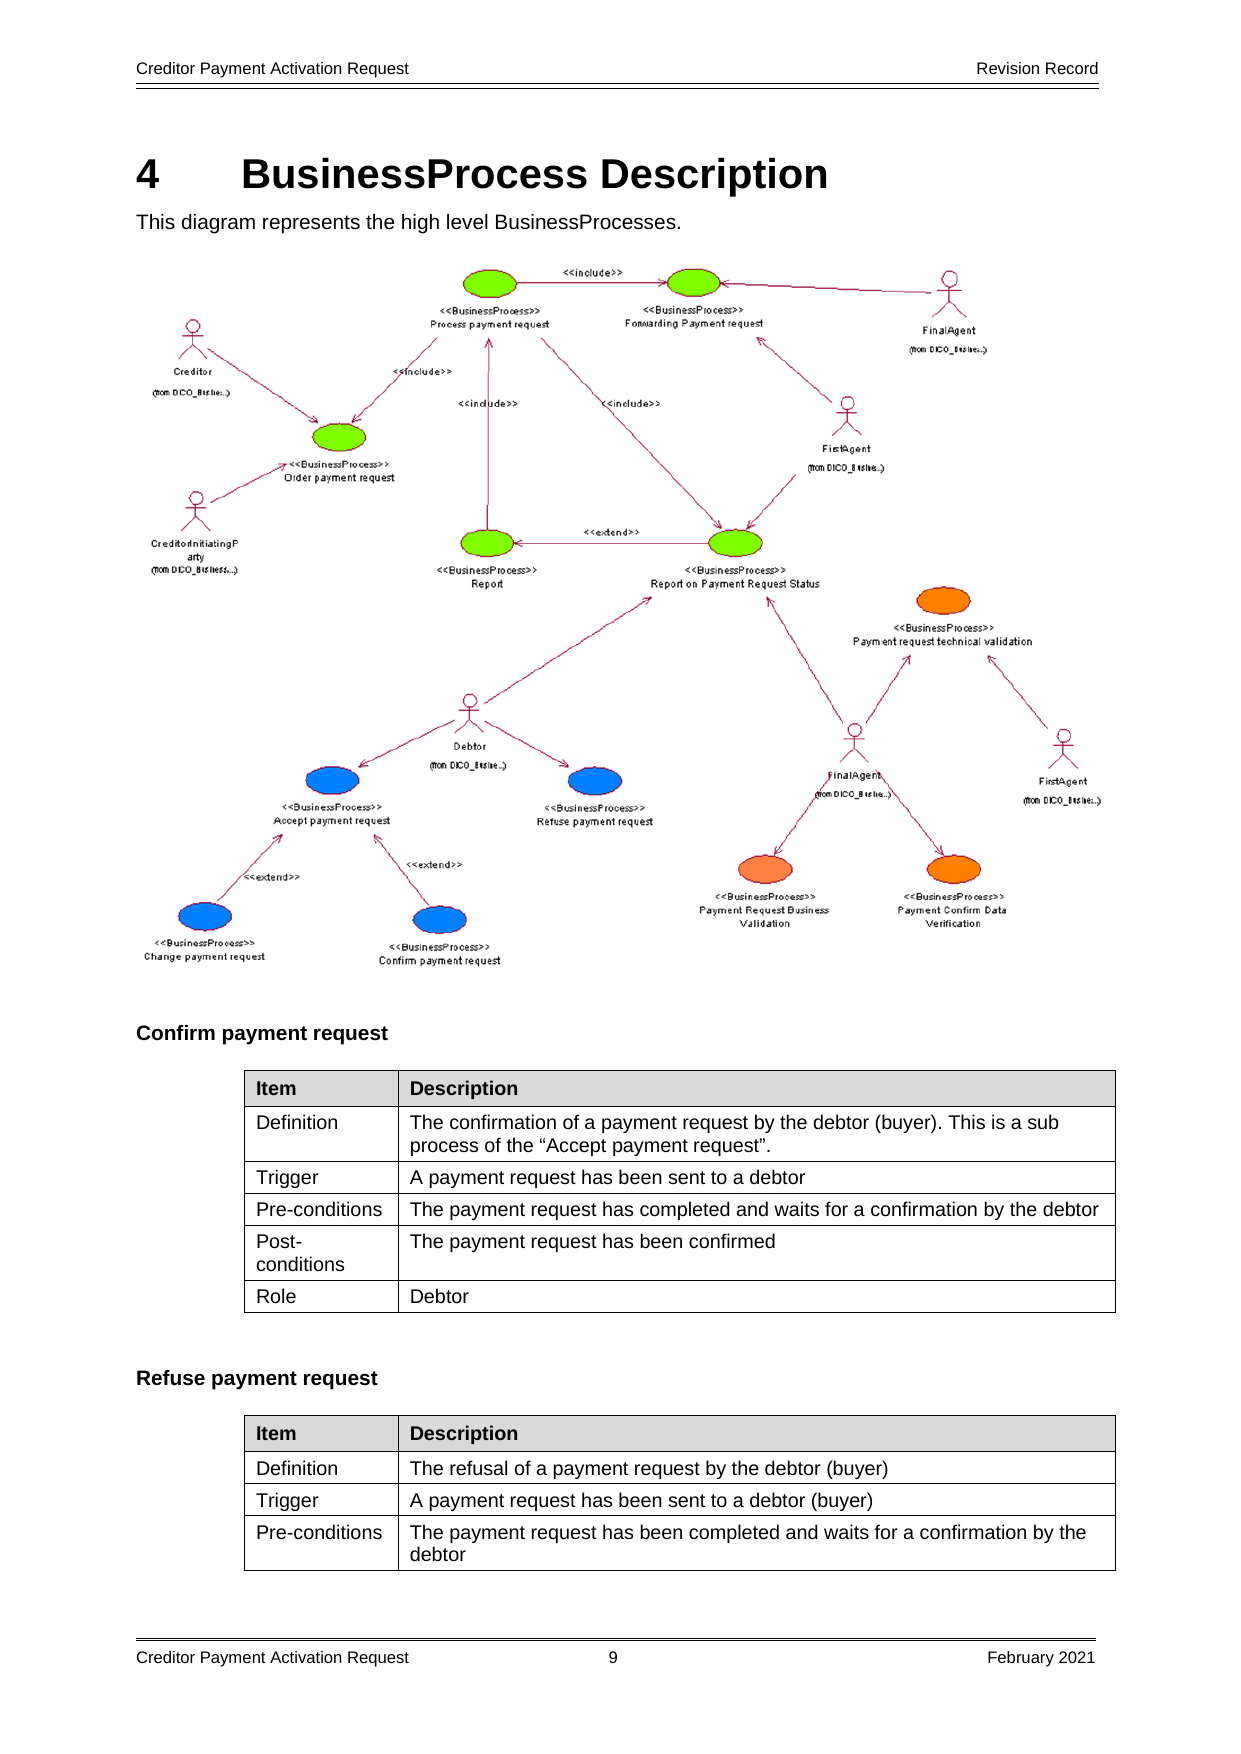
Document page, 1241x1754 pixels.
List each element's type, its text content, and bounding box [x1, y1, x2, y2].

table_cell Pre-conditions [245, 1194, 398, 1225]
text This diagram represents the high level BusinessProcesses. [136, 210, 1104, 234]
table_header Description [399, 1416, 1115, 1451]
table_cell Definition [245, 1452, 398, 1483]
table_cell The payment request has been completed and waits for a confirmation by the debtor [399, 1516, 1115, 1570]
table_cell Post-conditions [245, 1226, 398, 1280]
text Refuse payment request [136, 1366, 1104, 1390]
table_cell The confirmation of a payment request by the debtor (buyer). This is a sub process of the “Accept payment request”. [399, 1107, 1115, 1161]
table_cell Debtor [399, 1281, 1115, 1312]
picture [135, 246, 1105, 967]
table_header Description [399, 1071, 1115, 1106]
text Confirm payment request [136, 1021, 1104, 1045]
table_cell A payment request has been sent to a debtor [399, 1162, 1115, 1193]
table_cell Trigger [245, 1162, 398, 1193]
table_cell The refusal of a payment request by the debtor (buyer) [399, 1452, 1115, 1483]
table_cell Definition [245, 1107, 398, 1161]
table_cell The payment request has completed and waits for a confirmation by the debtor [399, 1194, 1115, 1225]
table_cell Trigger [245, 1484, 398, 1515]
table_header Item [245, 1416, 398, 1451]
table_cell A payment request has been sent to a debtor (buyer) [399, 1484, 1115, 1515]
table_cell Pre-conditions [245, 1516, 398, 1570]
table_cell Role [245, 1281, 398, 1312]
table_header Item [245, 1071, 398, 1106]
subtitle BusinessProcess Description [136, 149, 1104, 197]
table_cell The payment request has been confirmed [399, 1226, 1115, 1280]
